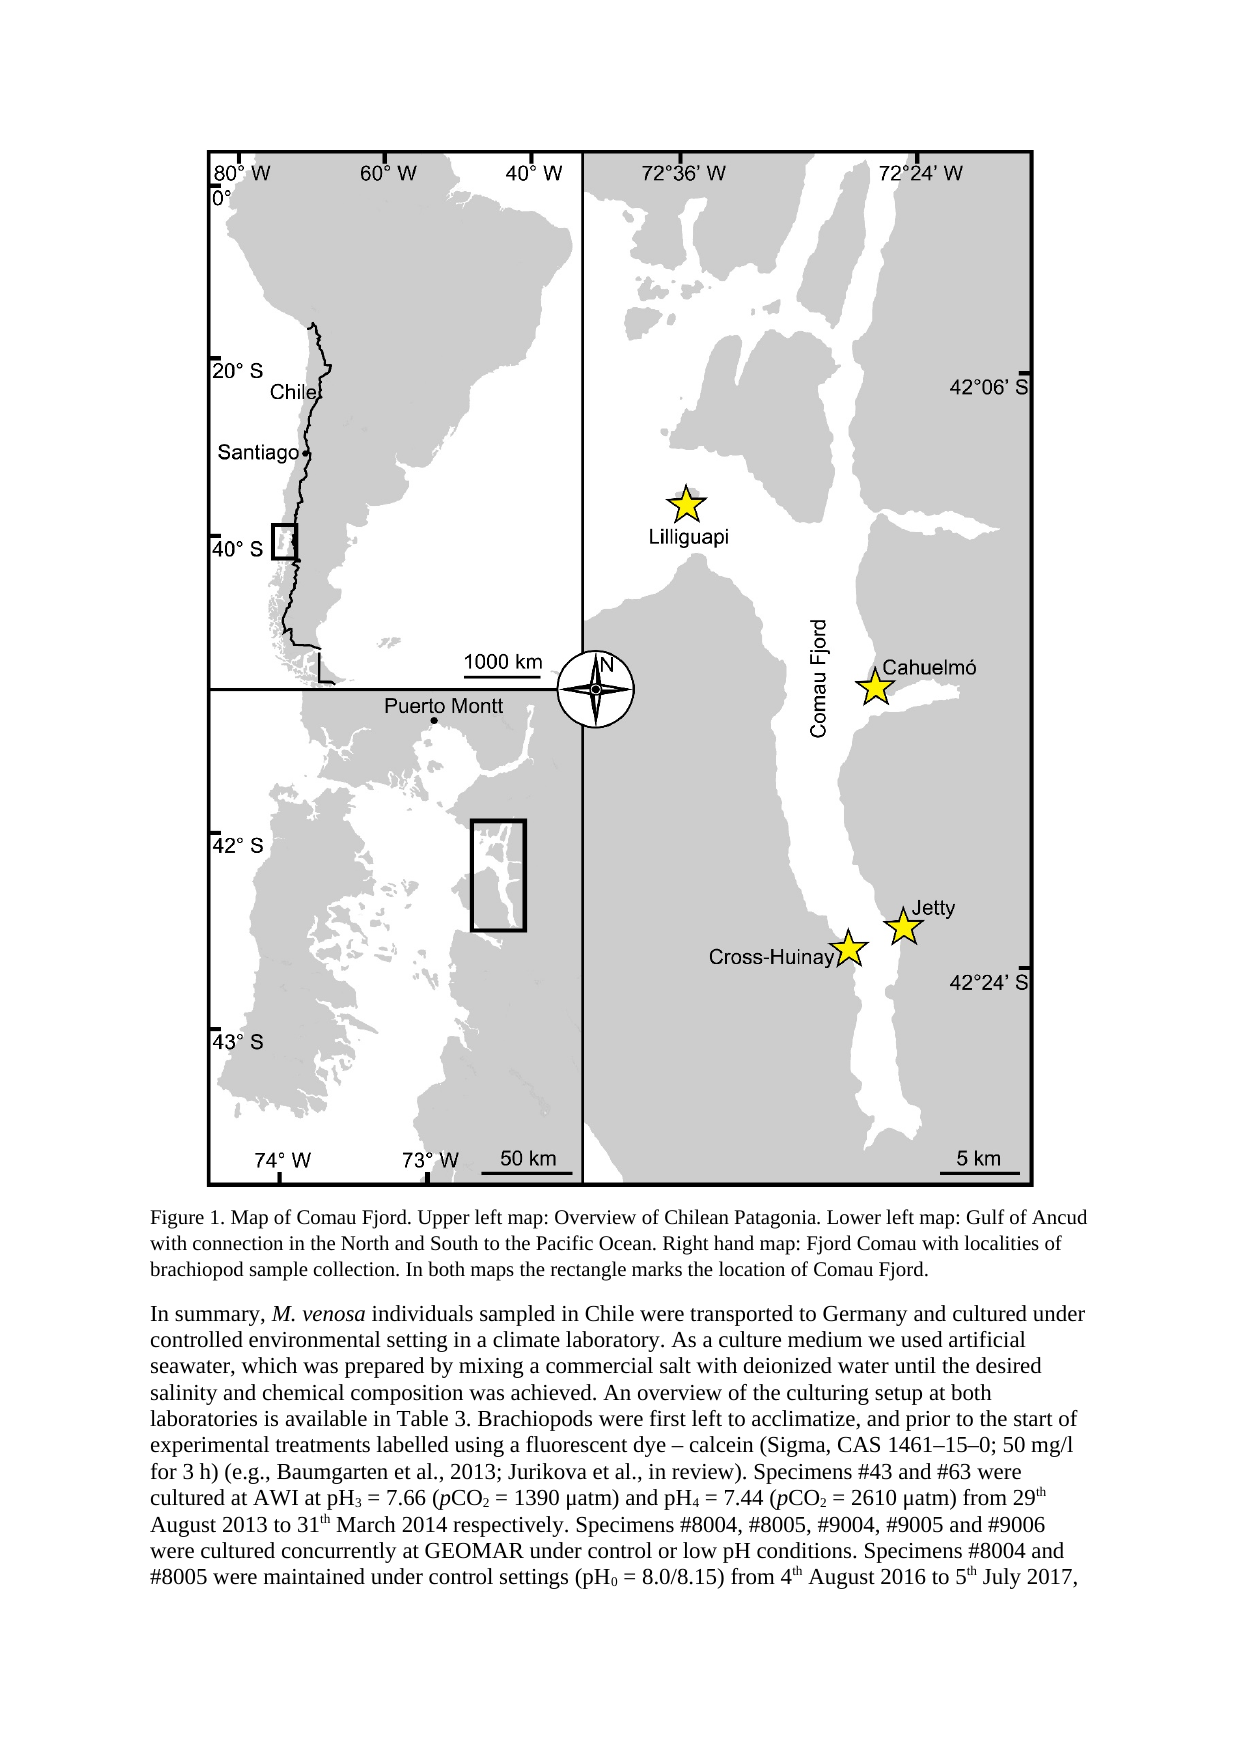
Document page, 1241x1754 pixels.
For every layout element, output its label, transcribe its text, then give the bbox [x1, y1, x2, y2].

picture [206, 150, 1034, 1187]
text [150, 1300, 1090, 1590]
text Figure 1. Map of Comau Fjord. Upper left map: Overview of Chilean Patagonia. Lower left map: Gulf of Ancud with connection in the North and South to the Pacific Ocean. Right hand map: Fjord Comau with localities of brachiopod sample collection. In both maps the rectangle marks the location of Comau Fjord. [150, 1205, 1090, 1281]
